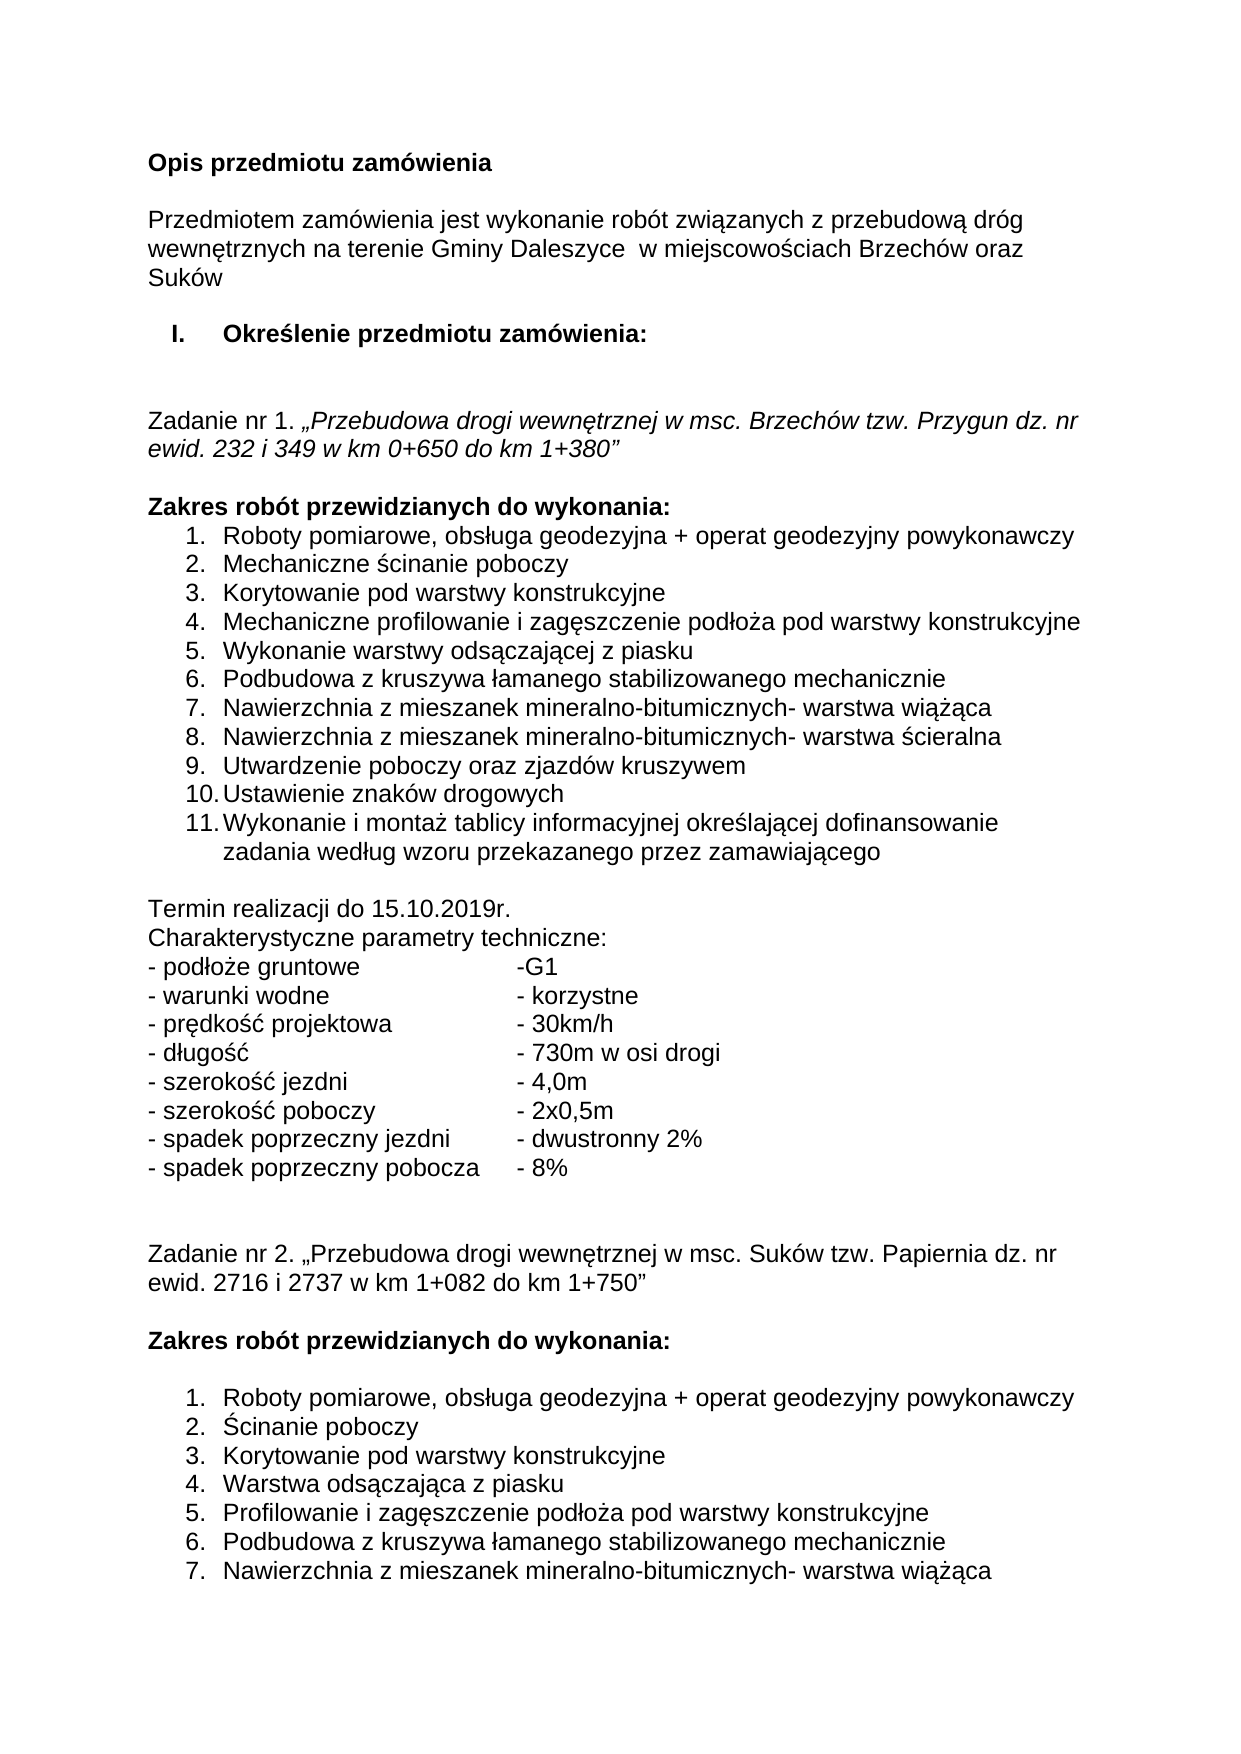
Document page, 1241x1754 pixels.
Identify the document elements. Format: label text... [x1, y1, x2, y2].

text Zakres robót przewidzianych do wykonania: [148, 1326, 1093, 1354]
list Wykonanie i montaż tablicy informacyjnej określającej dofinansowanie zadania według wzoru przekazanego przez zamawiającego [185, 808, 1093, 866]
list Wykonanie warstwy odsączającej z piasku [185, 636, 1093, 664]
text - długość - 730m w osi drogi [148, 1038, 1093, 1067]
text Opis przedmiotu zamówienia [148, 148, 1093, 176]
text - warunki wodne - korzystne [148, 981, 1093, 1009]
text - spadek poprzeczny pobocza - 8% [148, 1153, 1093, 1182]
text - podłoże gruntowe -G1 [148, 952, 1093, 981]
list Podbudowa z kruszywa łamanego stabilizowanego mechanicznie [185, 664, 1093, 693]
list Ścinanie poboczy [185, 1412, 1093, 1441]
list Warstwa odsączająca z piasku [185, 1469, 1093, 1498]
text Przedmiotem zamówienia jest wykonanie robót związanych z przebudową dróg wewnętrznych na terenie Gminy Daleszyce w miejscowościach Brzechów oraz Suków [148, 205, 1093, 291]
text - szerokość jezdni - 4,0m [148, 1067, 1093, 1096]
list Roboty pomiarowe, obsługa geodezyjna + operat geodezyjny powykonawczy [185, 1383, 1093, 1412]
list Nawierzchnia z mieszanek mineralno-bitumicznych- warstwa wiążąca [185, 1556, 1093, 1584]
text - prędkość projektowa - 30km/h [148, 1009, 1093, 1038]
text Zadanie nr 2. „Przebudowa drogi wewnętrznej w msc. Suków tzw. Papiernia dz. nr ewid. 2716 i 2737 w km 1+082 do km 1+750” [148, 1239, 1093, 1297]
list Roboty pomiarowe, obsługa geodezyjna + operat geodezyjny powykonawczy [185, 521, 1093, 549]
list Mechaniczne ścinanie poboczy [185, 549, 1093, 578]
list Korytowanie pod warstwy konstrukcyjne [185, 578, 1093, 607]
list Ustawienie znaków drogowych [185, 779, 1093, 808]
list Profilowanie i zagęszczenie podłoża pod warstwy konstrukcyjne [185, 1498, 1093, 1527]
list Nawierzchnia z mieszanek mineralno-bitumicznych- warstwa wiążąca [185, 693, 1093, 722]
list Utwardzenie poboczy oraz zjazdów kruszywem [185, 751, 1093, 779]
list Określenie przedmiotu zamówienia: [185, 319, 1093, 348]
text Zadanie nr 1. „Przebudowa drogi wewnętrznej w msc. Brzechów tzw. Przygun dz. nr ewid. 232 i 349 w km 0+650 do km 1+380” [148, 406, 1093, 463]
text - szerokość poboczy - 2x0,5m [148, 1096, 1093, 1124]
list Mechaniczne profilowanie i zagęszczenie podłoża pod warstwy konstrukcyjne [185, 607, 1093, 636]
list Nawierzchnia z mieszanek mineralno-bitumicznych- warstwa ścieralna [185, 722, 1093, 751]
text Zakres robót przewidzianych do wykonania: [148, 492, 1093, 521]
text - spadek poprzeczny jezdni - dwustronny 2% [148, 1124, 1093, 1153]
list Podbudowa z kruszywa łamanego stabilizowanego mechanicznie [185, 1527, 1093, 1556]
list Korytowanie pod warstwy konstrukcyjne [185, 1441, 1093, 1469]
text Charakterystyczne parametry techniczne: [148, 923, 1093, 952]
text Termin realizacji do 15.10.2019r. [148, 894, 1093, 923]
